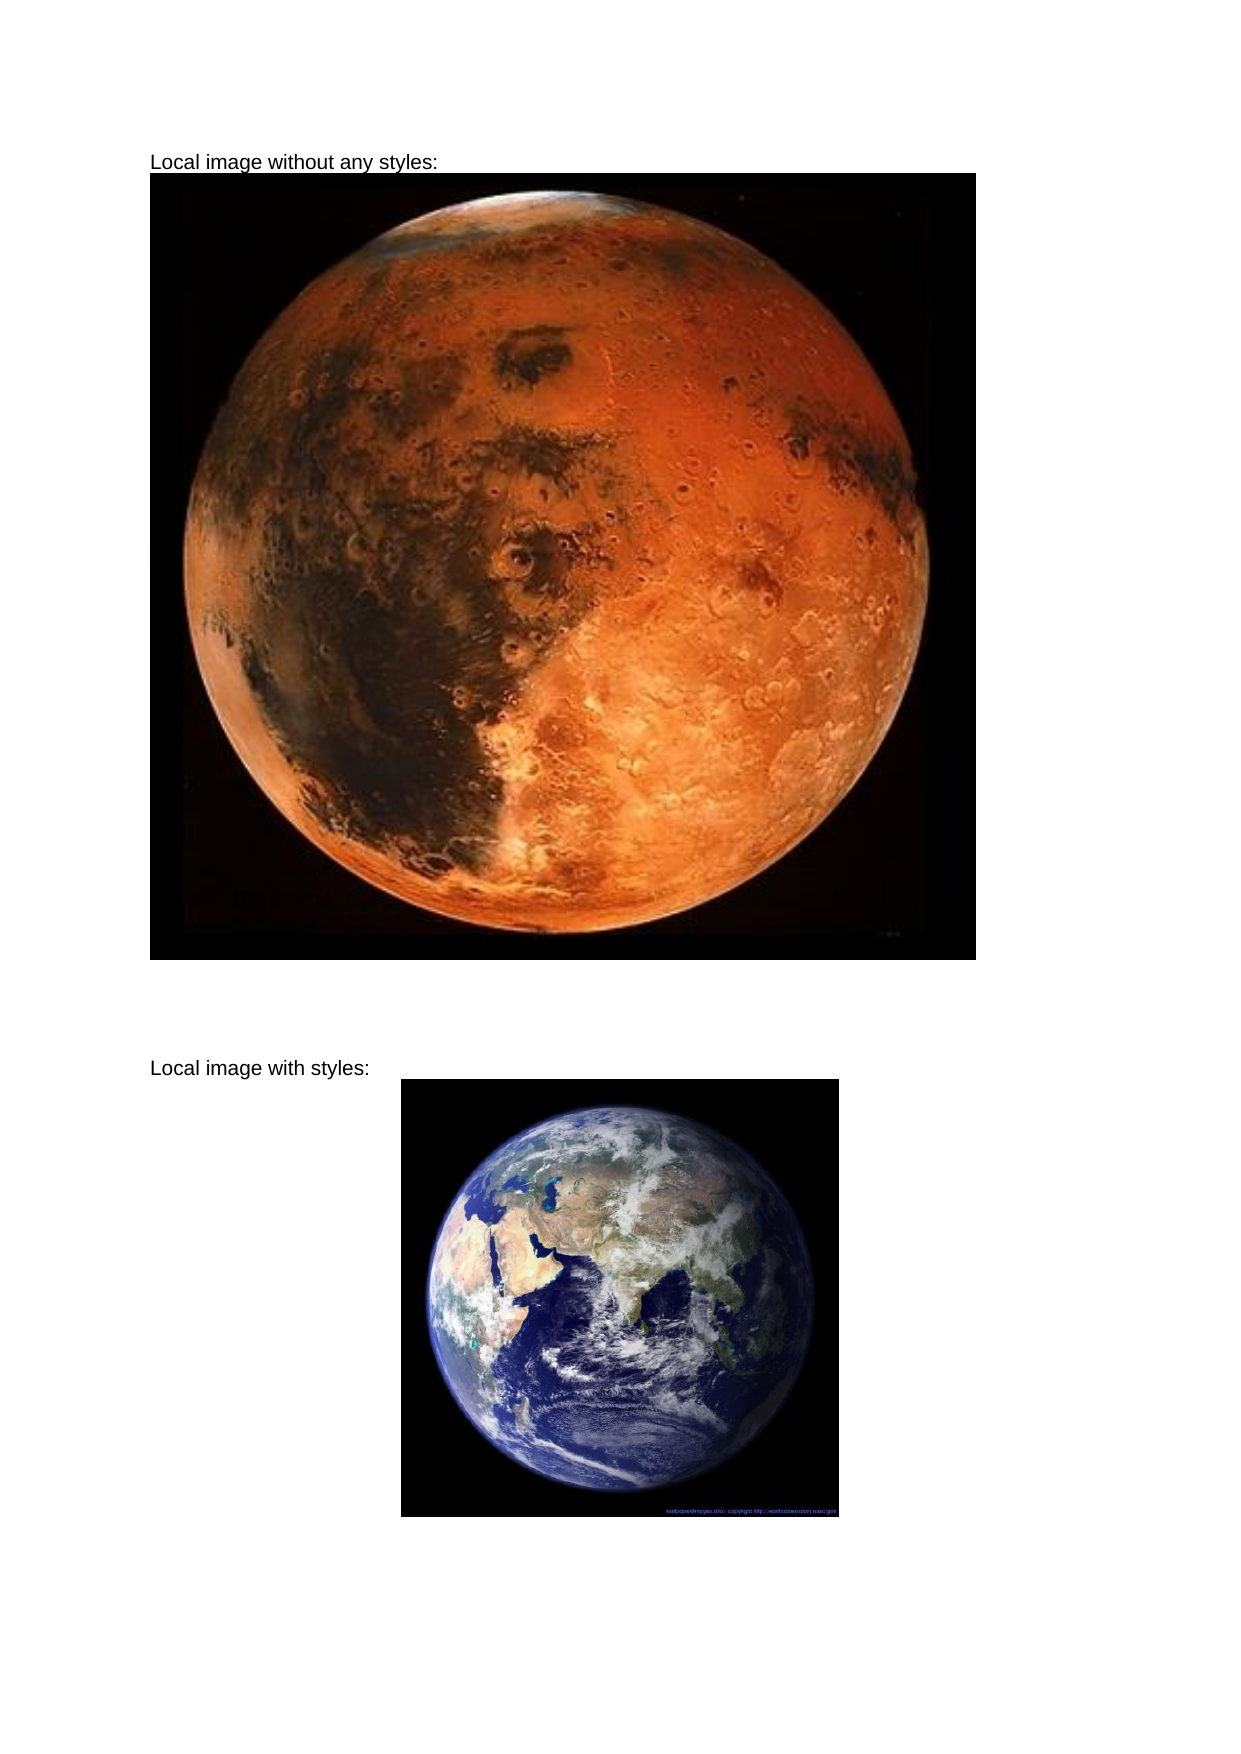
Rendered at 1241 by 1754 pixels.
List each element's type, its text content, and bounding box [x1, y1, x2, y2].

picture [402, 1080, 838, 1516]
text Local image with styles: [150, 1055, 1090, 1079]
picture [151, 174, 975, 959]
text Local image without any styles: [150, 150, 1090, 174]
